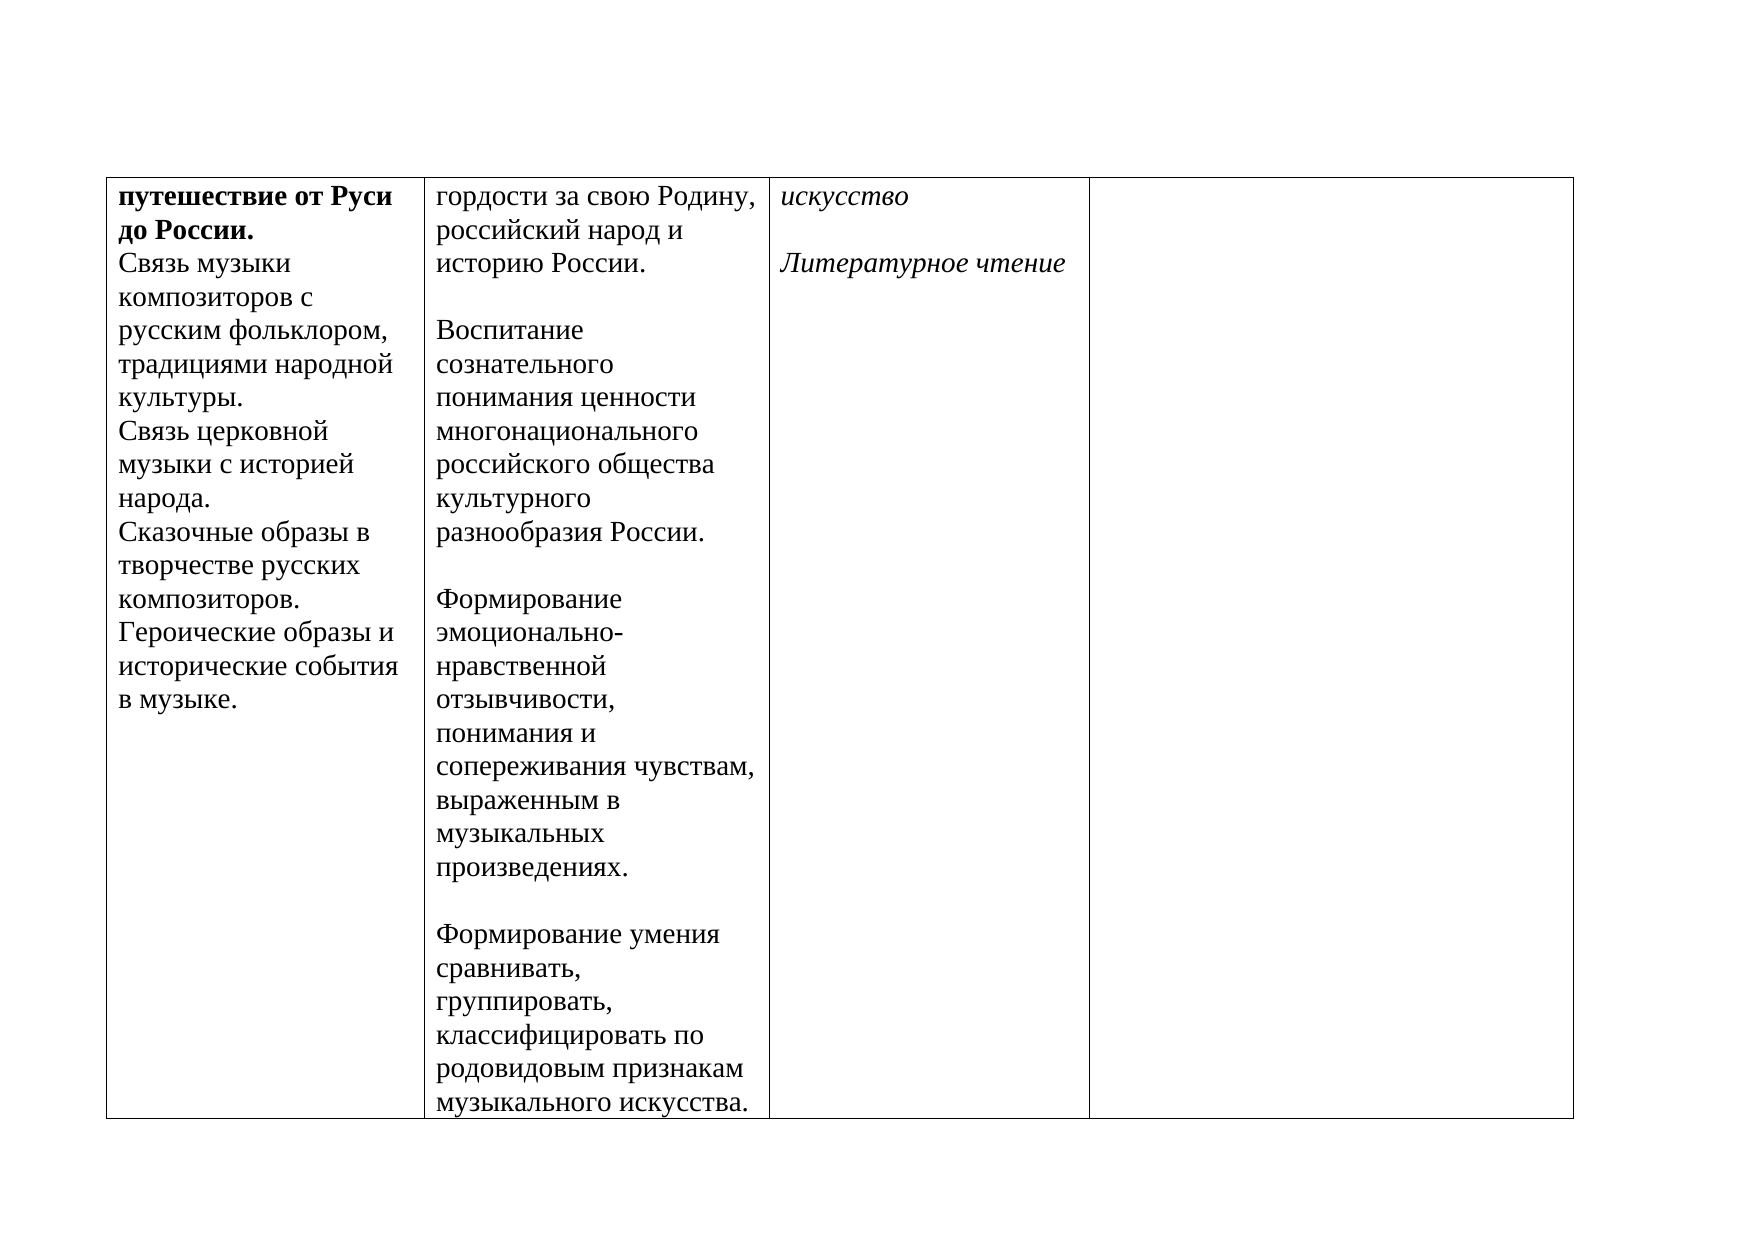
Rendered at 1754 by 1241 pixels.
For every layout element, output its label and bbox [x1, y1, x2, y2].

table_cell [770, 178, 1089, 1117]
table_cell [425, 178, 769, 1117]
table_cell [107, 178, 424, 1117]
table_cell [1090, 178, 1573, 1117]
